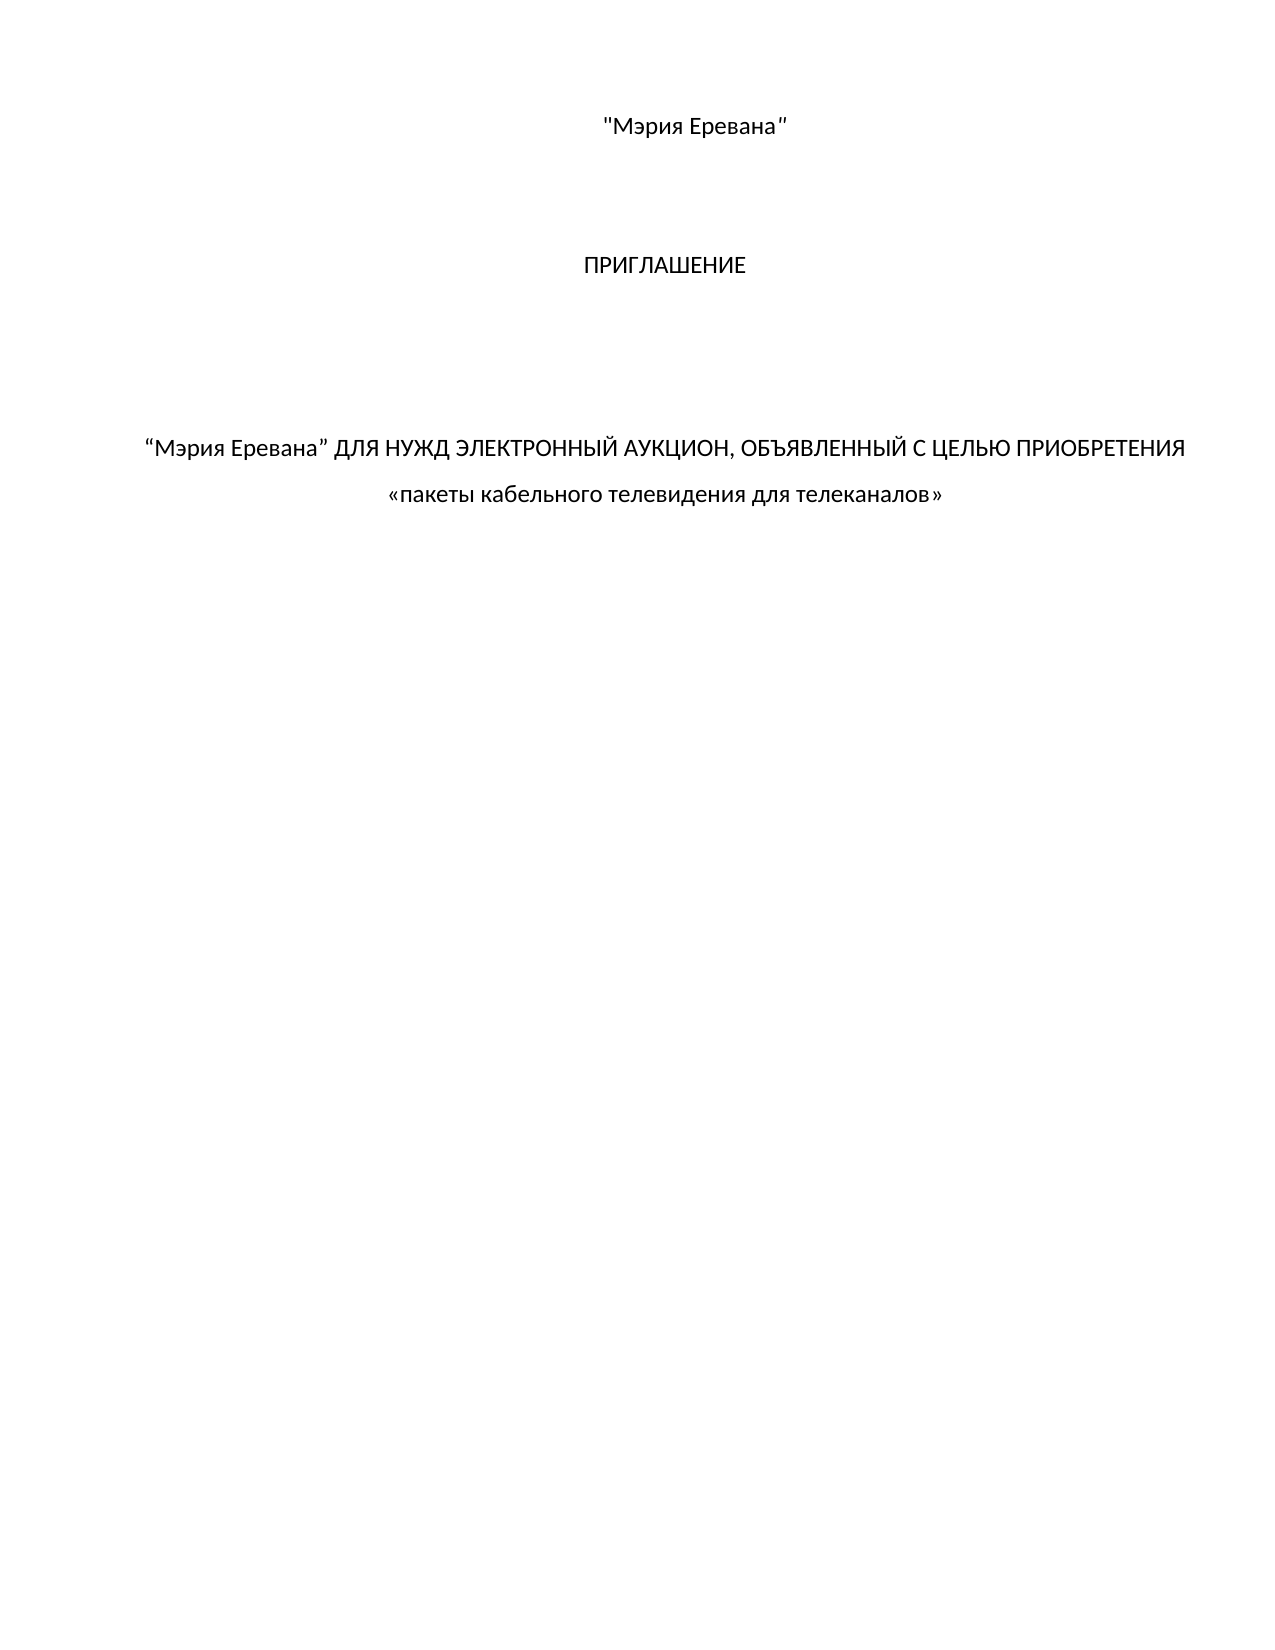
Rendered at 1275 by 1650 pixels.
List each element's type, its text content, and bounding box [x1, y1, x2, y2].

text "Мэрия Еревана" [118, 110, 1212, 141]
text “Мэрия Еревана” ДЛЯ НУЖД ЭЛЕКТРОННЫЙ АУКЦИОН, ОБЪЯВЛЕННЫЙ С ЦЕЛЬЮ ПРИОБРЕТЕНИЯ «пакеты кабельного телевидения для телеканалов» [118, 432, 1212, 508]
text ПРИГЛАШЕНИЕ [118, 249, 1212, 280]
